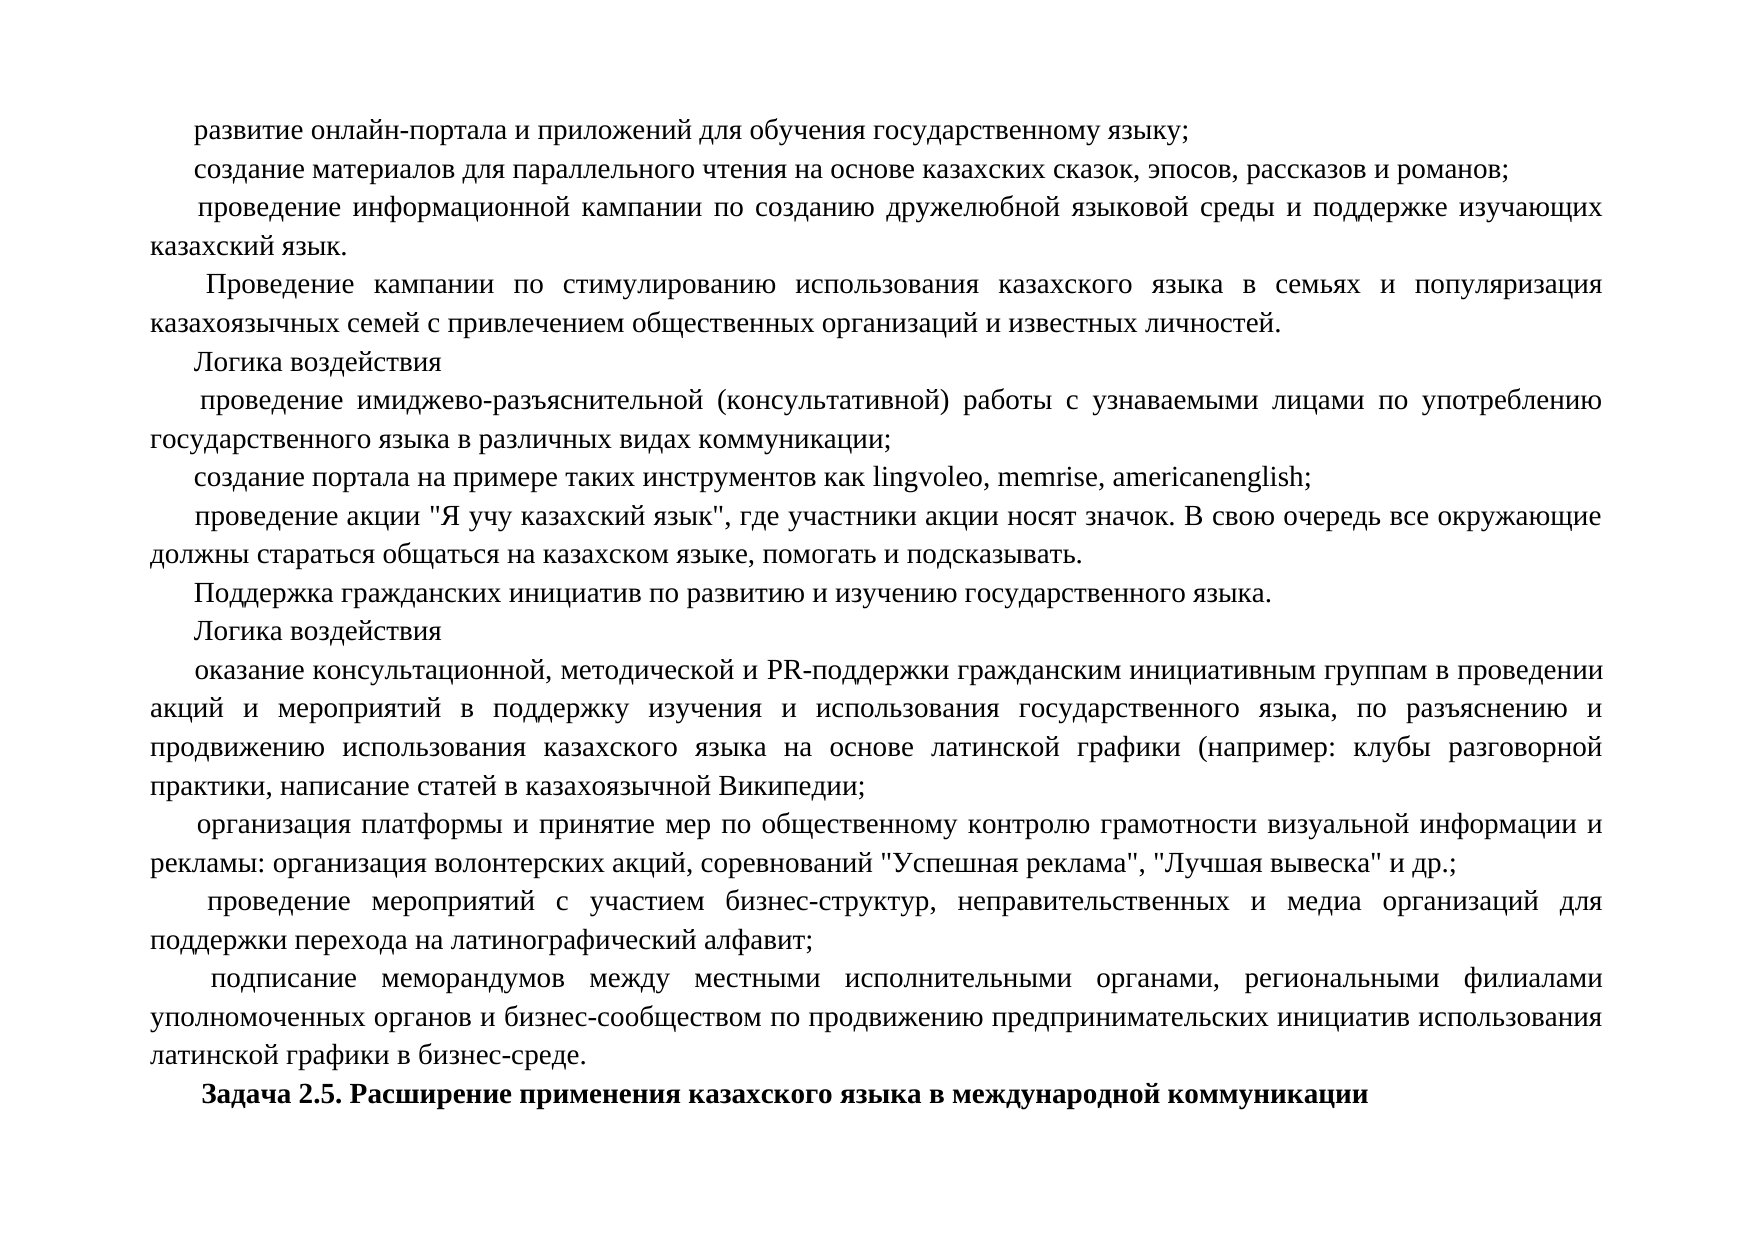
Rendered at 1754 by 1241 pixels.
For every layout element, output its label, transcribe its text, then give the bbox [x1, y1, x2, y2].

text Поддержка гражданских инициатив по развитию и изучению государственного языка. [150, 575, 1604, 608]
text создание материалов для параллельного чтения на основе казахских сказок, эпосов, рассказов и романов; [150, 151, 1604, 184]
text проведение имиджево-разъяснительной (консультативной) работы с узнаваемыми лицами по употреблению государственного языка в различных видах коммуникации; [150, 382, 1604, 454]
text оказание консультационной, методической и PR-поддержки гражданским инициативным группам в проведении акций и мероприятий в поддержку изучения и использования государственного языка, по разъяснению и продвижению использования казахского языка на основе латинской графики (например: клубы разговорной практики, написание статей в казахоязычной Википедии; [150, 652, 1604, 801]
text проведение мероприятий с участием бизнес-структур, неправительственных и медиа организаций для поддержки перехода на латинографический алфавит; [150, 883, 1604, 955]
text Логика воздействия [150, 613, 1604, 647]
text создание портала на примере таких инструментов как lingvoleo, memrise, americanenglish; [150, 459, 1604, 493]
text Проведение кампании по стимулированию использования казахского языка в семьях и популяризация казахоязычных семей с привлечением общественных организаций и известных личностей. [150, 267, 1604, 339]
text развитие онлайн-портала и приложений для обучения государственному языку; [150, 112, 1604, 146]
text проведение акции "Я учу казахский язык", где участники акции носят значок. В свою очередь все окружающие должны стараться общаться на казахском языке, помогать и подсказывать. [150, 498, 1604, 570]
text Логика воздействия [150, 344, 1604, 377]
text Задача 2.5. Расширение применения казахского языка в международной коммуникации [150, 1076, 1604, 1109]
text организация платформы и принятие мер по общественному контролю грамотности визуальной информации и рекламы: организация волонтерских акций, соревнований "Успешная реклама", "Лучшая вывеска" и др.; [150, 806, 1604, 878]
text подписание меморандумов между местными исполнительными органами, региональными филиалами уполномоченных органов и бизнес-сообществом по продвижению предпринимательских инициатив использования латинской графики в бизнес-среде. [150, 960, 1604, 1071]
text проведение информационной кампании по созданию дружелюбной языковой среды и поддержке изучающих казахский язык. [150, 189, 1604, 262]
